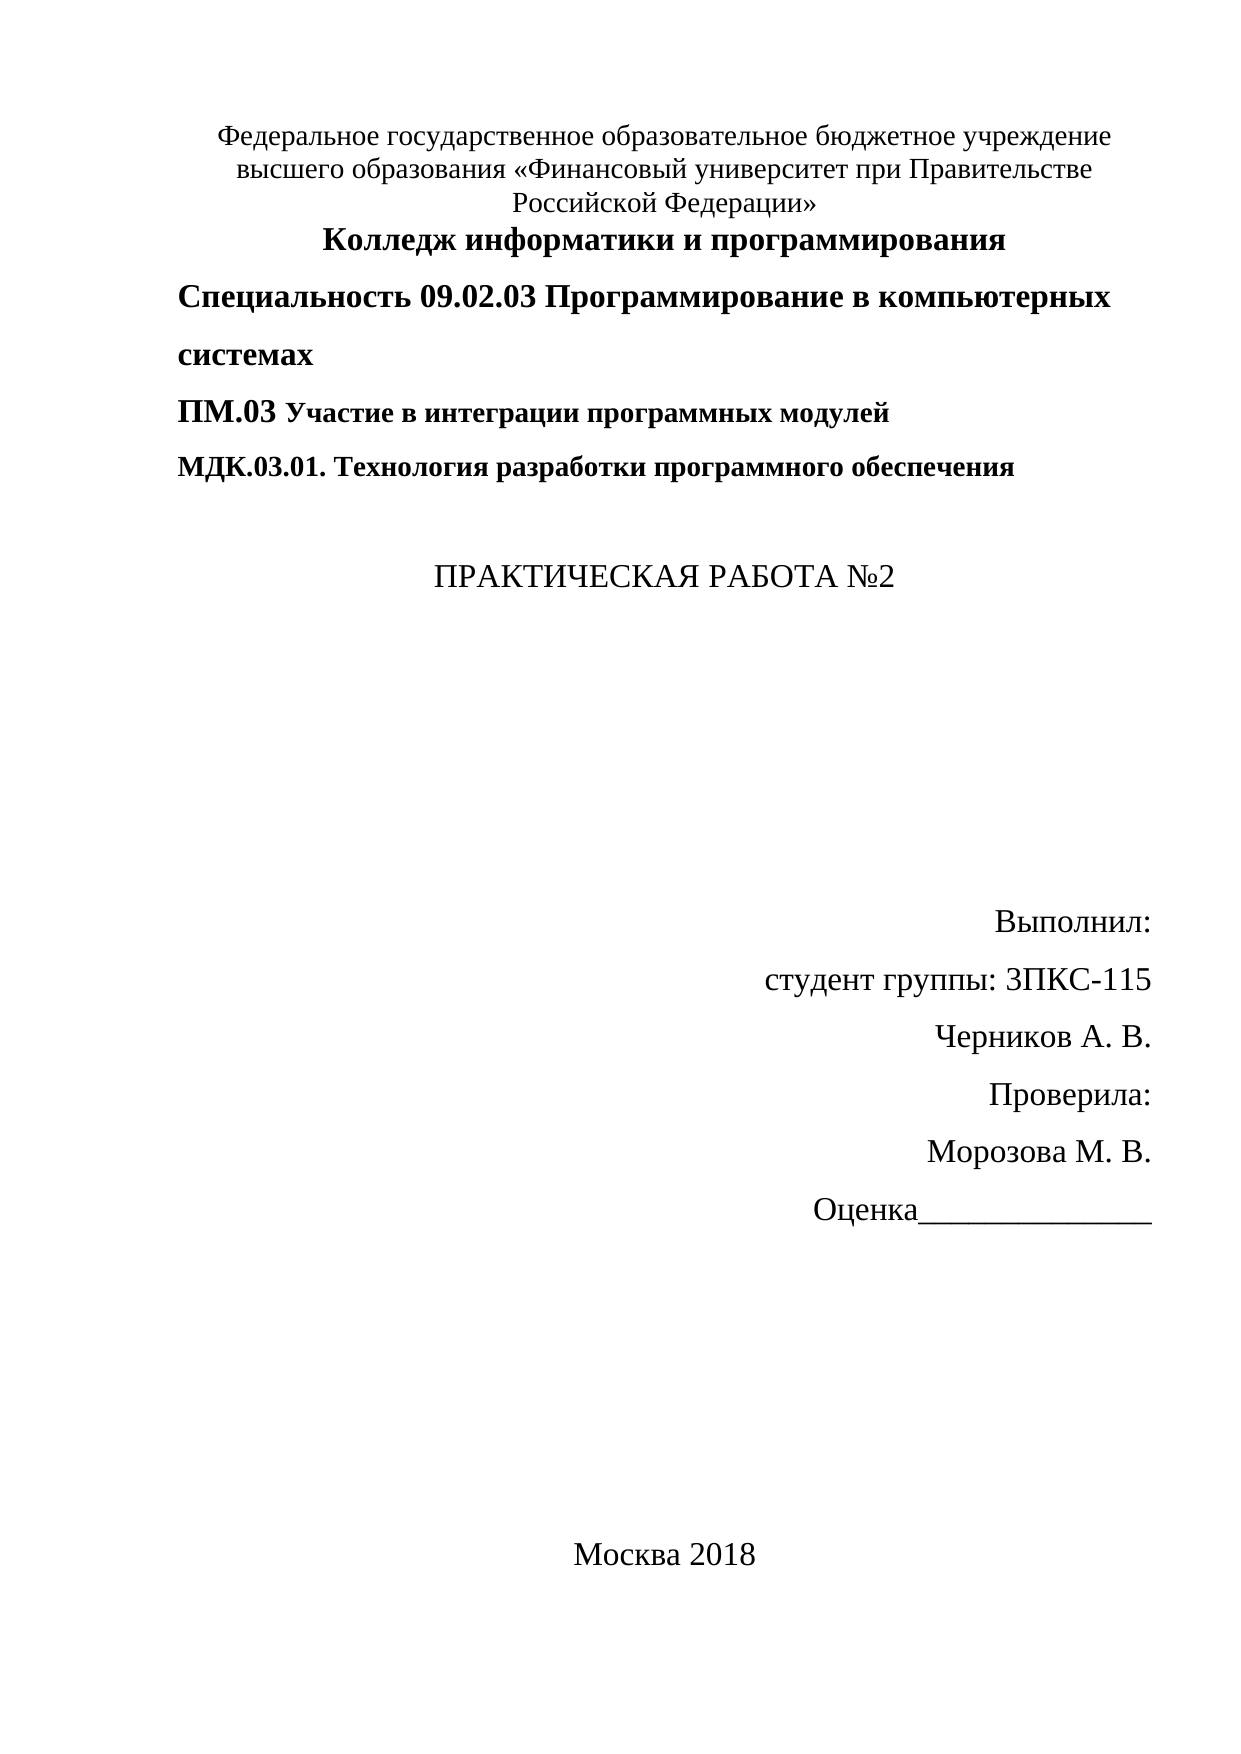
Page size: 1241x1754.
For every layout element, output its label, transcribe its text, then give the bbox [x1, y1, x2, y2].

list Оценка______________ [177, 1189, 1152, 1227]
list Морозова М. В. [177, 1132, 1152, 1170]
text Федеральное государственное образовательное бюджетное учреждение [177, 118, 1152, 152]
list Выполнил: [177, 902, 1152, 940]
text Специальность 09.02.03 Программирование в компьютерных системах [177, 276, 1152, 372]
text ПМ.03 Участие в интеграции программных модулей [177, 391, 1152, 429]
text высшего образования «Финансовый университет при Правительстве Российской Федерации» [177, 152, 1152, 219]
list Проверила: [177, 1074, 1152, 1112]
text Колледж информатики и программирования [177, 219, 1152, 257]
list Черников А. В. [177, 1017, 1152, 1055]
list Москва 2018 [177, 1534, 1152, 1572]
list студент группы: 3ПКС-115 [177, 959, 1152, 997]
list ПРАКТИЧЕСКАЯ РАБОТА №2 [177, 557, 1152, 595]
list МДК.03.01. Технология разработки программного обеспечения [177, 449, 1152, 482]
